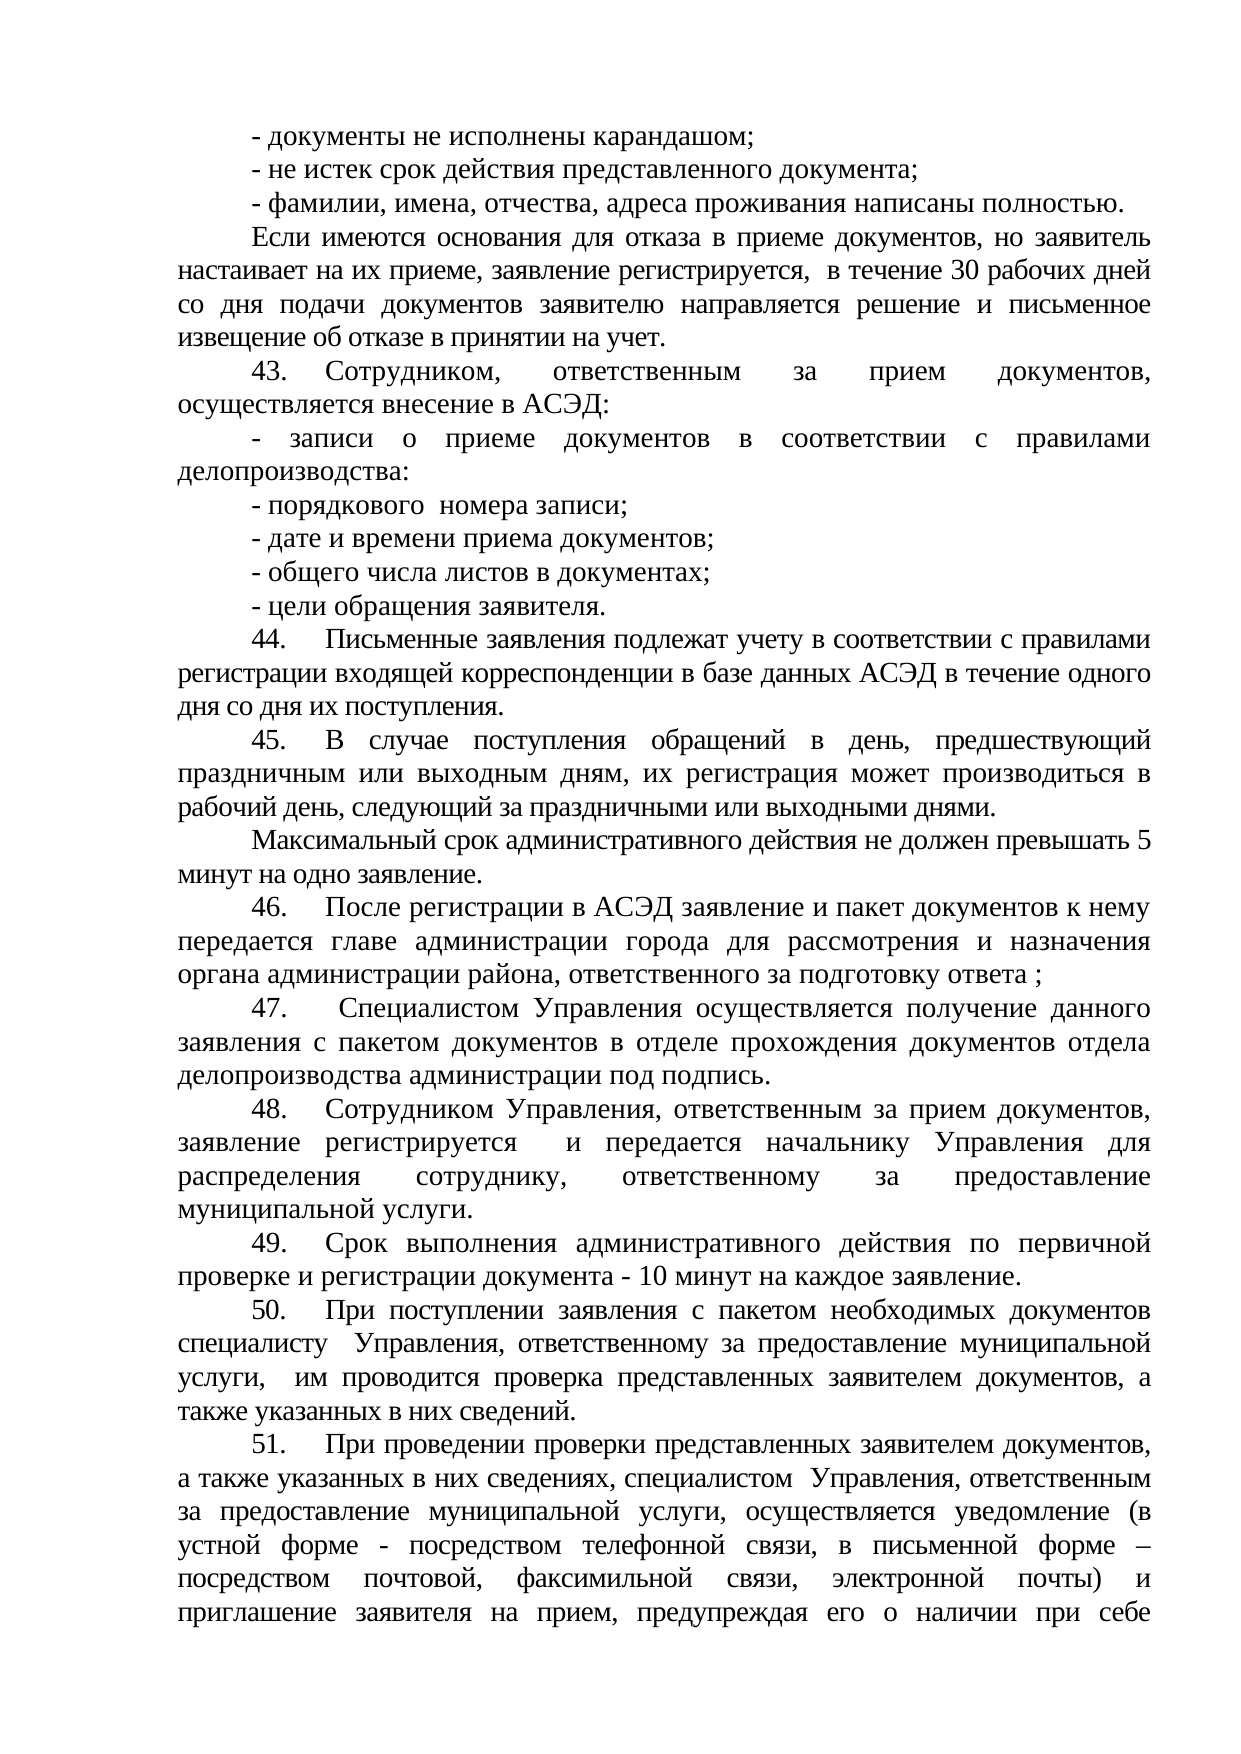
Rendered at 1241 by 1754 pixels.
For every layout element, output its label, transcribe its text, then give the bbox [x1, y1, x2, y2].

list После регистрации в АСЭД заявление и пакет документов к нему передается главе администрации города для рассмотрения и назначения органа администрации района, ответственного за подготовку ответа ; [177, 889, 1152, 990]
text Если имеются основания для отказа в приеме документов, но заявитель настаивает на их приеме, заявление регистрируется, в течение 30 рабочих дней со дня подачи документов заявителю направляется решение и письменное извещение об отказе в принятии на учет. [177, 219, 1152, 353]
list При поступлении заявления с пакетом необходимых документов специалисту Управления, ответственному за предоставление муниципальной услуги, им проводится проверка представленных заявителем документов, а также указанных в них сведений. [177, 1292, 1152, 1426]
list Письменные заявления подлежат учету в соответствии с правилами регистрации входящей корреспонденции в базе данных АСЭД в течение одного дня со дня их поступления. [177, 621, 1152, 722]
list Срок выполнения административного действия по первичной проверке и регистрации документа - 10 минут на каждое заявление. [177, 1225, 1152, 1292]
text - фамилии, имена, отчества, адреса проживания написаны полностью. [177, 185, 1152, 219]
text - цели обращения заявителя. [177, 588, 1152, 621]
text - записи о приеме документов в соответствии с правилами делопроизводства: [177, 420, 1152, 487]
list Сотрудником, ответственным за прием документов, осуществляется внесение в АСЭД: [177, 353, 1152, 420]
text - документы не исполнены карандашом; [177, 118, 1152, 152]
text - порядкового номера записи; [177, 487, 1152, 521]
list Сотрудником Управления, ответственным за прием документов, заявление регистрируется и передается начальнику Управления для распределения сотруднику, ответственному за предоставление муниципальной услуги. [177, 1091, 1152, 1225]
list Специалистом Управления осуществляется получение данного заявления с пакетом документов в отделе прохождения документов отдела делопроизводства администрации под подпись. [177, 990, 1152, 1091]
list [177, 1426, 1152, 1627]
list В случае поступления обращений в день, предшествующий праздничным или выходным дням, их регистрация может производиться в рабочий день, следующий за праздничными или выходными днями. [177, 722, 1152, 822]
text - общего числа листов в документах; [177, 554, 1152, 588]
text - дате и времени приема документов; [177, 521, 1152, 554]
text Максимальный срок административного действия не должен превышать 5 минут на одно заявление. [177, 822, 1152, 889]
text - не истек срок действия представленного документа; [177, 152, 1152, 185]
